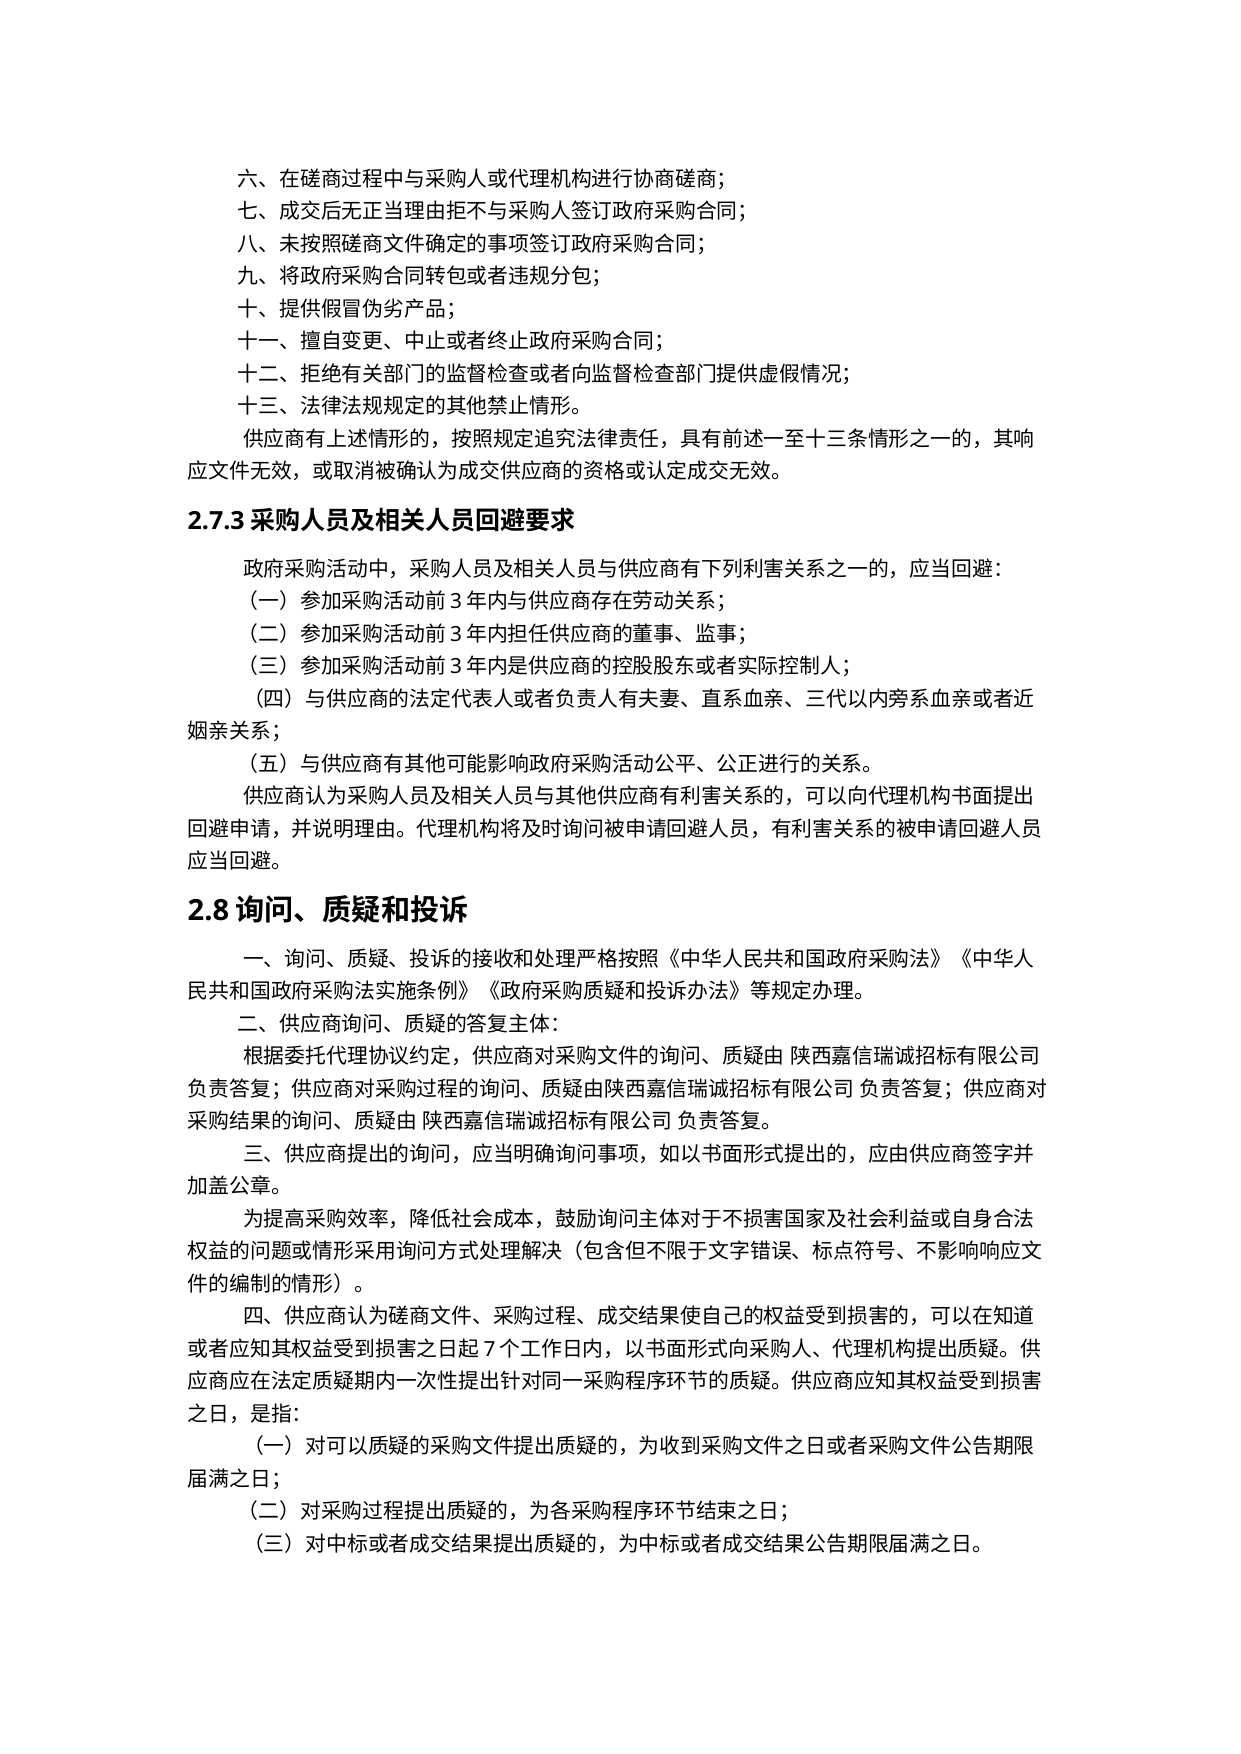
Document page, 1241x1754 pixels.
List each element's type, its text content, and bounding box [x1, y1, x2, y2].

text （三）参加采购活动前3年内是供应商的控股股东或者实际控制人； [187, 649, 1053, 682]
text 六、在磋商过程中与采购人或代理机构进行协商磋商； [187, 162, 1053, 194]
text 供应商认为采购人员及相关人员与其他供应商有利害关系的，可以向代理机构书面提出回避申请，并说明理由。代理机构将及时询问被申请回避人员，有利害关系的被申请回避人员应当回避。 [187, 779, 1053, 877]
text 八、未按照磋商文件确定的事项签订政府采购合同； [187, 227, 1053, 259]
text 九、将政府采购合同转包或者违规分包； [187, 259, 1053, 292]
text 十、提供假冒伪劣产品； [187, 292, 1053, 324]
text （五）与供应商有其他可能影响政府采购活动公平、公正进行的关系。 [187, 747, 1053, 779]
text 十三、法律法规规定的其他禁止情形。 [187, 389, 1053, 422]
text 二、供应商询问、质疑的答复主体： [187, 1007, 1053, 1039]
text 一、询问、质疑、投诉的接收和处理严格按照《中华人民共和国政府采购法》《中华人民共和国政府采购法实施条例》《政府采购质疑和投诉办法》等规定办理。 [187, 942, 1053, 1007]
text 三、供应商提出的询问，应当明确询问事项，如以书面形式提出的，应由供应商签字并加盖公章。 [187, 1137, 1053, 1202]
text 根据委托代理协议约定，供应商对采购文件的询问、质疑由 陕西嘉信瑞诚招标有限公司 负责答复；供应商对采购过程的询问、质疑由陕西嘉信瑞诚招标有限公司 负责答复；供应商对采购结果的询问、质疑由 陕西嘉信瑞诚招标有限公司 负责答复。 [187, 1039, 1053, 1137]
text 供应商有上述情形的，按照规定追究法律责任，具有前述一至十三条情形之一的，其响应文件无效，或取消被确认为成交供应商的资格或认定成交无效。 [187, 422, 1053, 487]
text 四、供应商认为磋商文件、采购过程、成交结果使自己的权益受到损害的，可以在知道或者应知其权益受到损害之日起7个工作日内，以书面形式向采购人、代理机构提出质疑。供应商应在法定质疑期内一次性提出针对同一采购程序环节的质疑。供应商应知其权益受到损害之日，是指： [187, 1299, 1053, 1429]
text 为提高采购效率，降低社会成本，鼓励询问主体对于不损害国家及社会利益或自身合法权益的问题或情形采用询问方式处理解决（包含但不限于文字错误、标点符号、不影响响应文件的编制的情形）。 [187, 1202, 1053, 1299]
text 七、成交后无正当理由拒不与采购人签订政府采购合同； [187, 194, 1053, 227]
text 2.7.3采购人员及相关人员回避要求 [187, 487, 1053, 552]
text （二）对采购过程提出质疑的，为各采购程序环节结束之日； [187, 1494, 1053, 1527]
text （二）参加采购活动前3年内担任供应商的董事、监事； [187, 617, 1053, 649]
text 2.8询问、质疑和投诉 [187, 877, 1053, 942]
text （一）对可以质疑的采购文件提出质疑的，为收到采购文件之日或者采购文件公告期限届满之日； [187, 1429, 1053, 1494]
text 政府采购活动中，采购人员及相关人员与供应商有下列利害关系之一的，应当回避： [187, 552, 1053, 584]
text 十一、擅自变更、中止或者终止政府采购合同； [187, 324, 1053, 357]
text （三）对中标或者成交结果提出质疑的，为中标或者成交结果公告期限届满之日。 [187, 1527, 1053, 1559]
text （四）与供应商的法定代表人或者负责人有夫妻、直系血亲、三代以内旁系血亲或者近姻亲关系； [187, 682, 1053, 747]
text （一）参加采购活动前3年内与供应商存在劳动关系； [187, 584, 1053, 617]
text 十二、拒绝有关部门的监督检查或者向监督检查部门提供虚假情况； [187, 357, 1053, 389]
